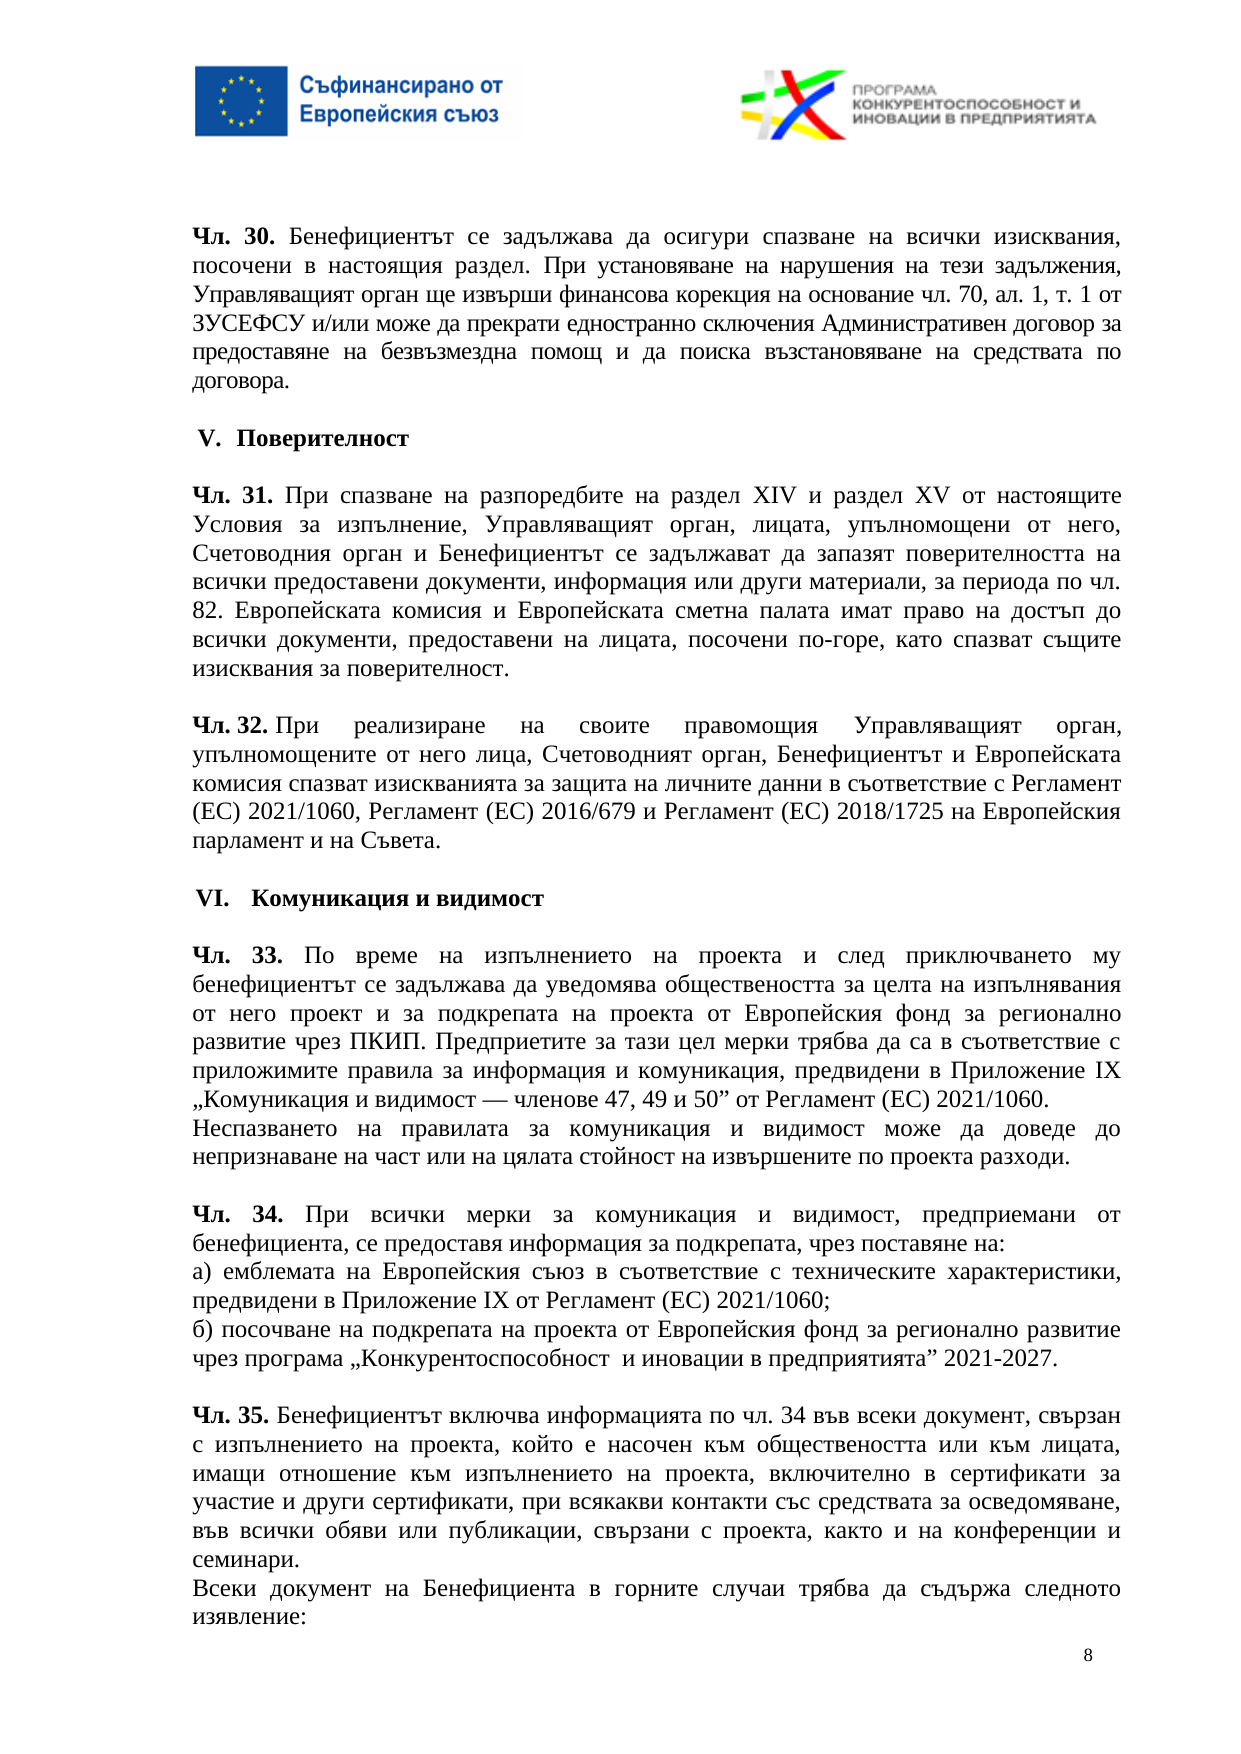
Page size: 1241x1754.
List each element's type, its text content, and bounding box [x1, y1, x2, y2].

text Неспазването на правилата за комуникация и видимост може да доведе до непризнаване на част или на цялата стойност на извършените по проекта разходи. [192, 1113, 1122, 1170]
list Чл. 33. По време на изпълнението на проекта и след приключването му бенефициентът се задължава да уведомява обществеността за целта на изпълнявания от него проект и за подкрепата на проекта от Европейския фонд за регионално развитие чрез ПКИП. Предприетите за тази цел мерки трябва да са в съответствие с приложимите правила за информация и комуникация, предвидени в Приложение IX „Комуникация и видимост — членове 47, 49 и 50” от Регламент (ЕС) 2021/1060. [192, 940, 1122, 1113]
list Чл. 32. При реализиране на своите правомощия Управляващият орган, упълномощените от него лица, Счетоводният орган, Бенефициентът и Европейската комисия спазват изискванията за защита на личните данни в съответствие с Регламент (ЕС) 2021/1060, Регламент (ЕС) 2016/679 и Регламент (ЕС) 2018/1725 на Европейския парламент и на Съвета. [192, 710, 1122, 854]
list Чл. 30. Бенефициентът се задължава да осигури спазване на всички изисквания, посочени в настоящия раздел. При установяване на нарушения на тези задължения, Управляващият орган ще извърши финансова корекция на основание чл. 70, ал. 1, т. 1 от ЗУСЕФСУ и/или може да прекрати едностранно сключения Административен договор за предоставяне на безвъзмездна помощ и да поиска възстановяване на средствата по договора. [192, 221, 1122, 394]
list Поверителност [222, 423, 1122, 451]
picture [739, 62, 1100, 149]
list б) посочване на подкрепата на проекта от Европейския фонд за регионално развитие чрез програма „Конкурентоспособност и иновации в предприятията” 2021-2027. [192, 1314, 1122, 1371]
picture [192, 62, 523, 141]
list Чл. 35. Бенефициентът включва информацията по чл. 34 във всеки документ, свързан с изпълнението на проекта, който е насочен към обществеността или към лицата, имащи отношение към изпълнението на проекта, включително в сертификати за участие и други сертификати, при всякакви контакти със средствата за осведомяване, във всички обяви или публикации, свързани с проекта, както и на конференции и семинари. [192, 1400, 1122, 1573]
list Чл. 34. При всички мерки за комуникация и видимост, предприемани от бенефициента, се предоставя информация за подкрепата, чрез поставяне на: [192, 1199, 1122, 1256]
list а) емблемата на Европейския съюз в съответствие с техническите характеристики, предвидени в Приложение IX от Регламент (ЕС) 2021/1060; [192, 1256, 1122, 1314]
list Комуникация и видимост [229, 883, 1122, 911]
list Чл. 31. При спазване на разпоредбите на раздел XIV и раздел XV от настоящите Условия за изпълнение, Управляващият орган, лицата, упълномощени от него, Счетоводния орган и Бенефициентът се задължават да запазят поверителността на всички предоставени документи, информация или други материали, за периода по чл. 82. Европейската комисия и Европейската сметна палата имат право на достъп до всички документи, предоставени на лицата, посочени по-горе, като спазват същите изисквания за поверителност. [192, 480, 1122, 681]
list Всеки документ на Бенефициента в горните случаи трябва да съдържа следното изявление: [133, 1573, 1122, 1630]
